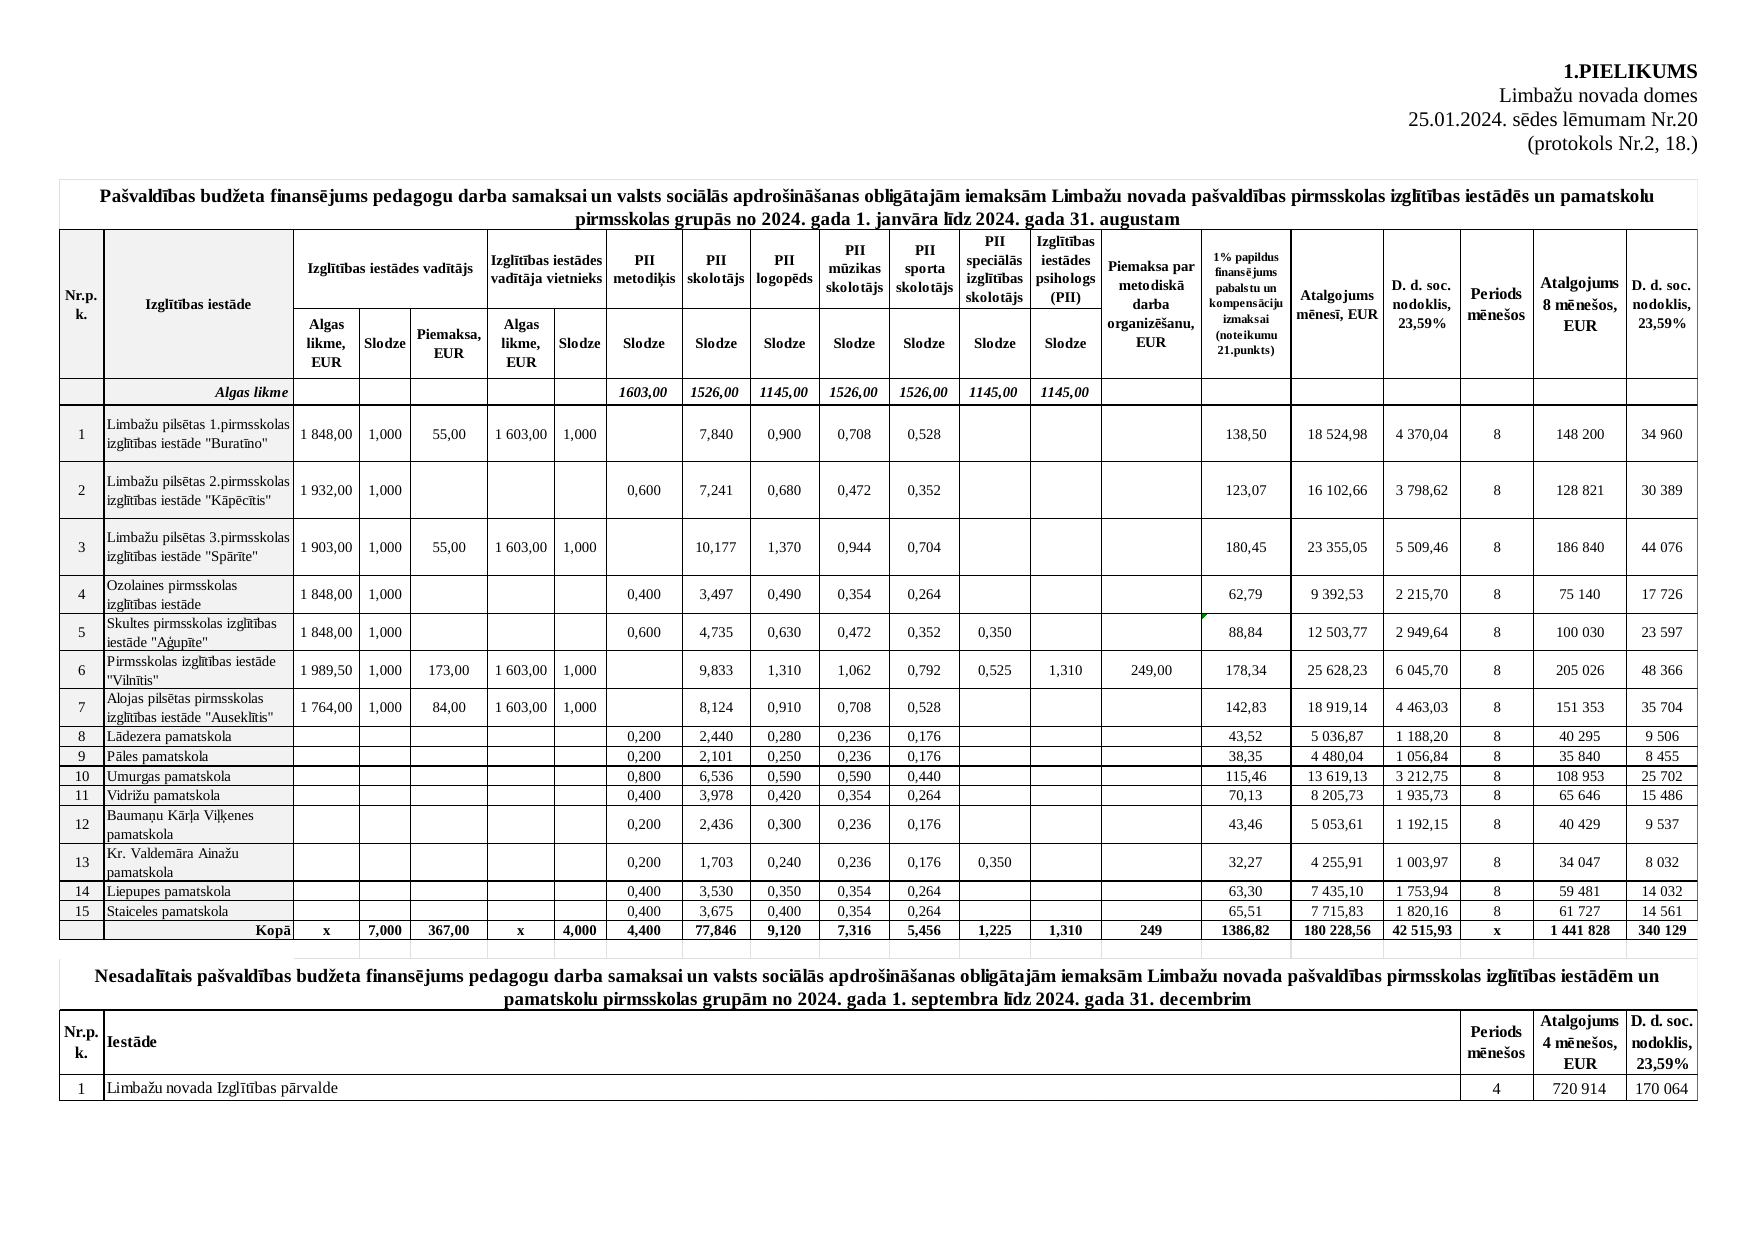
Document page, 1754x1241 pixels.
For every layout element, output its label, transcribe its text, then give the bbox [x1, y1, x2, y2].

text Limbažu novada domes [59, 83, 1698, 107]
text (protokols Nr.2, 18.) [59, 131, 1698, 155]
text 1.PIELIKUMS [59, 59, 1698, 83]
text 25.01.2024. sēdes lēmumam Nr.20 [59, 107, 1698, 131]
